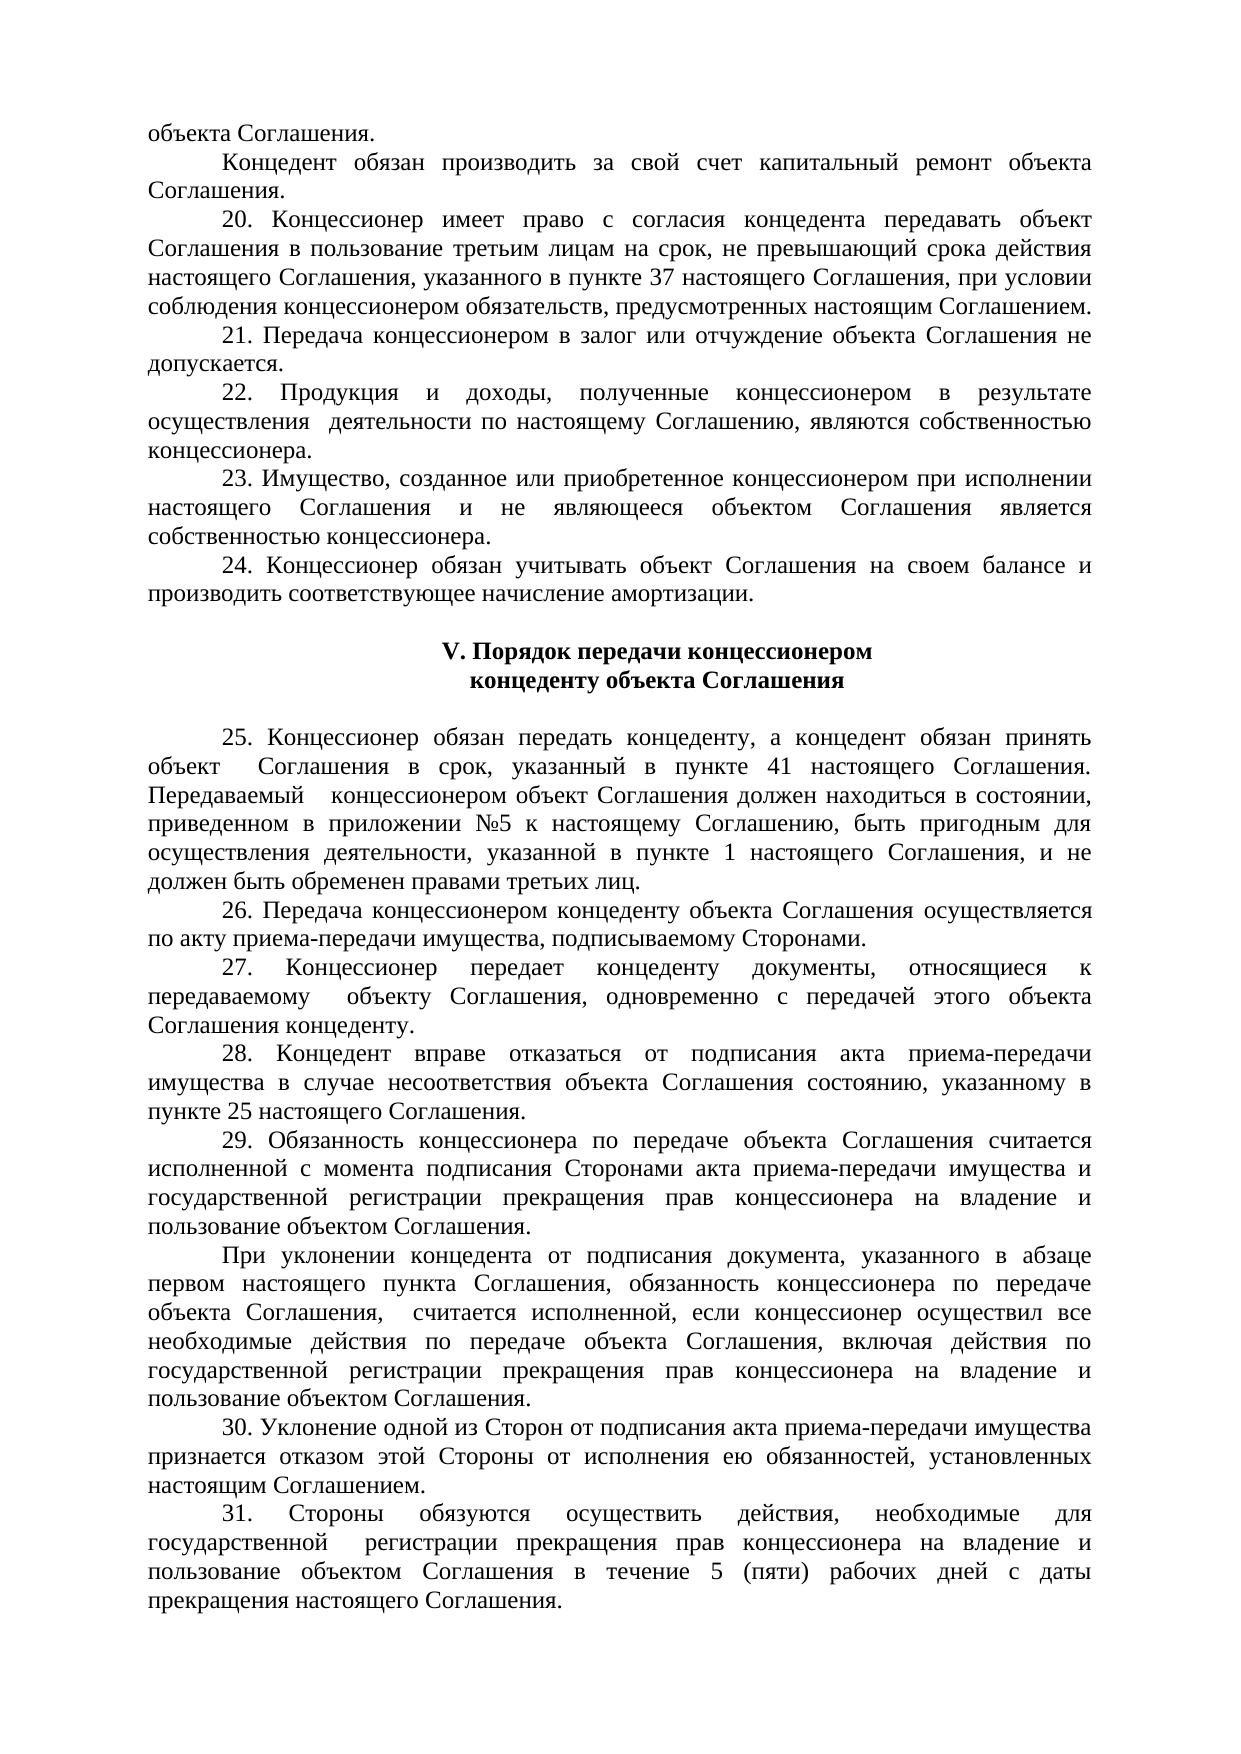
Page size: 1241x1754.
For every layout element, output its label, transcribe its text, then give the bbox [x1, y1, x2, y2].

text V. Порядок передачи концессионером [148, 636, 1092, 665]
text 28. Концедент вправе отказаться от подписания акта приема-передачи имущества в случае несоответствия объекта Соглашения состоянию, указанному в пункте 25 настоящего Соглашения. [148, 1038, 1092, 1125]
text 27. Концессионер передает концеденту документы, относящиеся к передаваемому объекту Соглашения, одновременно с передачей этого объекта Соглашения концеденту. [148, 952, 1092, 1038]
text концеденту объекта Соглашения [148, 665, 1092, 693]
text При уклонении концедента от подписания документа, указанного в абзаце первом настоящего пункта Соглашения, обязанность концессионера по передаче объекта Соглашения, считается исполненной, если концессионер осуществил все необходимые действия по передаче объекта Соглашения, включая действия по государственной регистрации прекращения прав концессионера на владение и пользование объектом Соглашения. [148, 1240, 1092, 1412]
text Концедент обязан производить за свой счет капитальный ремонт объекта Соглашения. [148, 147, 1092, 204]
text 23. Имущество, созданное или приобретенное концессионером при исполнении настоящего Соглашения и не являющееся объектом Соглашения является собственностью концессионера. [148, 463, 1092, 550]
text 31. Стороны обязуются осуществить действия, необходимые для государственной регистрации прекращения прав концессионера на владение и пользование объектом Соглашения в течение 5 (пяти) рабочих дней с даты прекращения настоящего Соглашения. [148, 1498, 1092, 1613]
text 25. Концессионер обязан передать концеденту, а концедент обязан принять объект Соглашения в срок, указанный в пункте 41 настоящего Соглашения. Передаваемый концессионером объект Соглашения должен находиться в состоянии, приведенном в приложении №5 к настоящему Соглашению, быть пригодным для осуществления деятельности, указанной в пункте 1 настоящего Соглашения, и не должен быть обременен правами третьих лиц. [148, 722, 1092, 895]
text 29. Обязанность концессионера по передаче объекта Соглашения считается исполненной с момента подписания Сторонами акта приема-передачи имущества и государственной регистрации прекращения прав концессионера на владение и пользование объектом Соглашения. [148, 1125, 1092, 1240]
text 30. Уклонение одной из Сторон от подписания акта приема-передачи имущества признается отказом этой Стороны от исполнения ею обязанностей, установленных настоящим Соглашением. [148, 1412, 1092, 1498]
text 21. Передача концессионером в залог или отчуждение объекта Соглашения не допускается. [148, 320, 1092, 377]
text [148, 118, 1092, 147]
text 26. Передача концессионером концеденту объекта Соглашения осуществляется по акту приема-передачи имущества, подписываемому Сторонами. [148, 895, 1092, 952]
text 22. Продукция и доходы, полученные концессионером в результате осуществления деятельности по настоящему Соглашению, являются собственностью концессионера. [148, 377, 1092, 463]
text 20. Концессионер имеет право с согласия концедента передавать объект Соглашения в пользование третьим лицам на срок, не превышающий срока действия настоящего Соглашения, указанного в пункте 37 настоящего Соглашения, при условии соблюдения концессионером обязательств, предусмотренных настоящим Соглашением. [148, 204, 1092, 320]
text 24. Концессионер обязан учитывать объект Соглашения на своем балансе и производить соответствующее начисление амортизации. [148, 550, 1092, 607]
